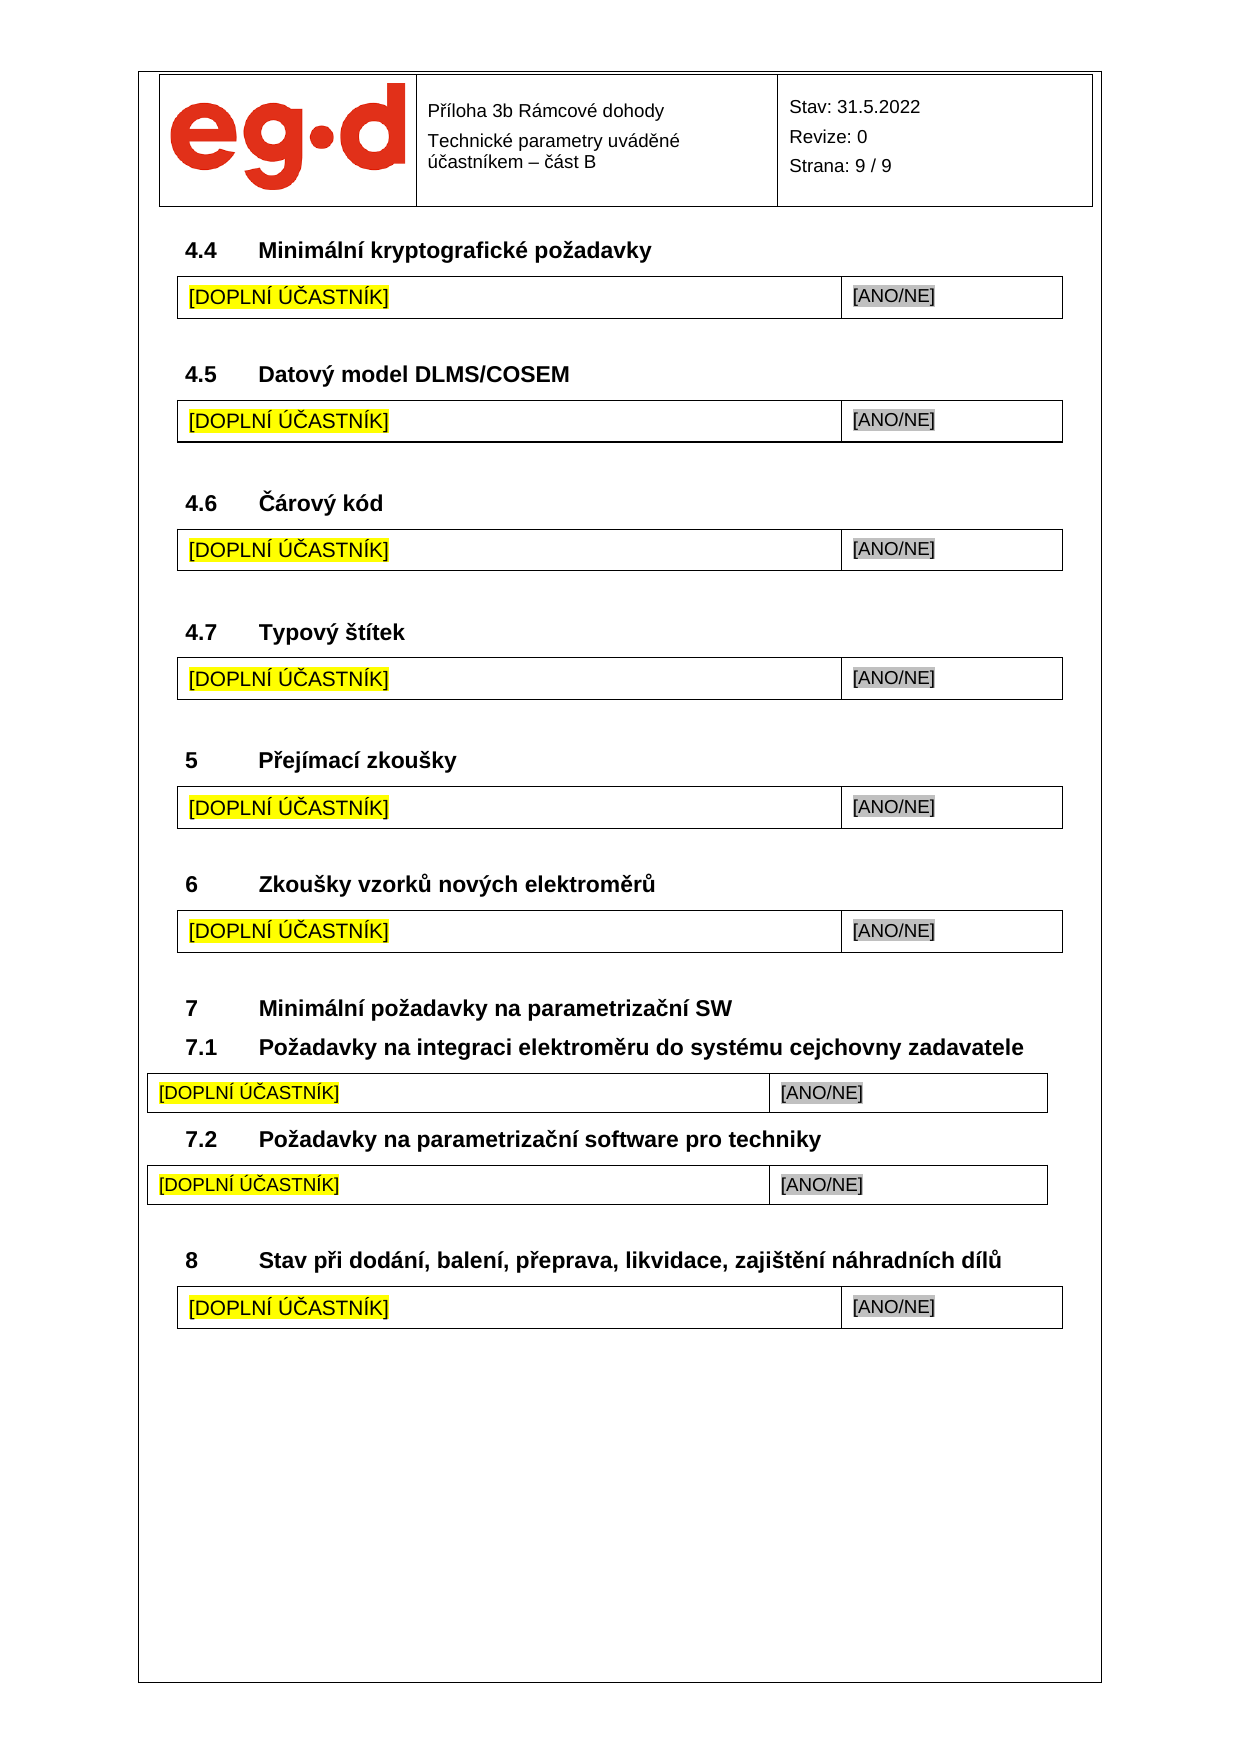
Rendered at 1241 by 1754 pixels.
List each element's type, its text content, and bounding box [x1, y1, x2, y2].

table_header [DOPLNÍ ÚČASTNÍK] [178, 658, 841, 699]
subtitle Čárový kód [185, 490, 1093, 516]
table_header [ANO/NE] [842, 787, 1062, 828]
subtitle Zkoušky vzorků nových elektroměrů [185, 871, 1093, 897]
subtitle Minimální požadavky na parametrizační SW [185, 995, 1093, 1021]
table_header [ANO/NE] [842, 658, 1062, 699]
picture [170, 83, 406, 190]
table_header [DOPLNÍ ÚČASTNÍK] [178, 787, 841, 828]
table_header [ANO/NE] [842, 1287, 1062, 1328]
subtitle Typový štítek [185, 618, 1093, 645]
subtitle Požadavky na parametrizační software pro techniky [185, 1126, 1093, 1152]
table_header [DOPLNÍ ÚČASTNÍK] [178, 1287, 841, 1328]
table_header [DOPLNÍ ÚČASTNÍK] [178, 401, 841, 441]
table_header [DOPLNÍ ÚČASTNÍK] [148, 1074, 769, 1112]
subtitle Požadavky na integraci elektroměru do systému cejchovny zadavatele [185, 1034, 1093, 1060]
table_header [ANO/NE] [842, 911, 1062, 952]
table_header [DOPLNÍ ÚČASTNÍK] [178, 911, 841, 952]
subtitle Stav při dodání, balení, přeprava, likvidace, zajištění náhradních dílů [185, 1247, 1093, 1273]
table_header [ANO/NE] [842, 277, 1062, 317]
table_header [DOPLNÍ ÚČASTNÍK] [148, 1166, 769, 1204]
subtitle Přejímací zkoušky [185, 747, 1093, 773]
table_header [DOPLNÍ ÚČASTNÍK] [178, 530, 841, 570]
table_header [ANO/NE] [842, 530, 1062, 570]
table_header [ANO/NE] [770, 1166, 1047, 1204]
table_header [ANO/NE] [770, 1074, 1047, 1112]
table_header [DOPLNÍ ÚČASTNÍK] [178, 277, 841, 317]
subtitle Datový model DLMS/COSEM [185, 361, 1093, 387]
subtitle Minimální kryptografické požadavky [185, 237, 1093, 263]
table_header [ANO/NE] [842, 401, 1062, 441]
